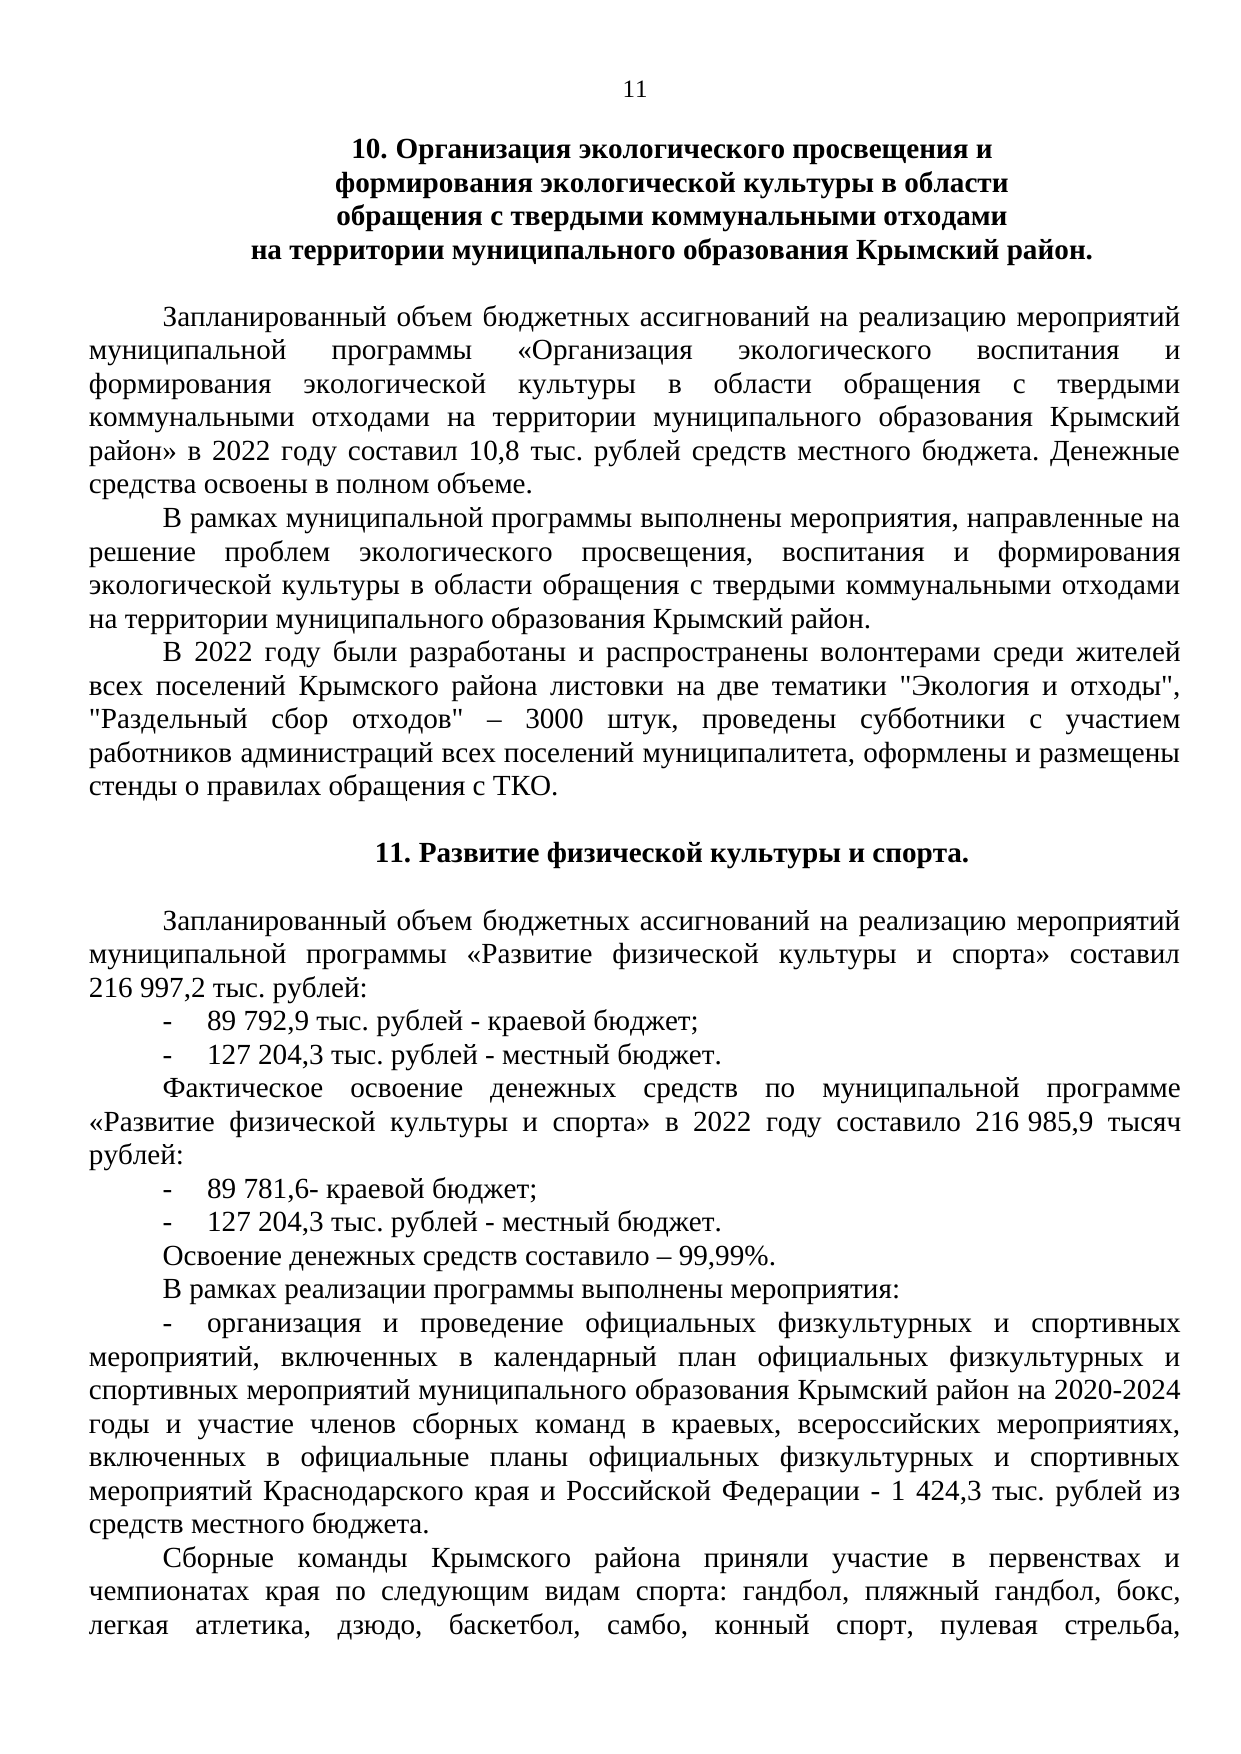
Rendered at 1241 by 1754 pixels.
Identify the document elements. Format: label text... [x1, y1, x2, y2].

list - организация и проведение официальных физкультурных и спортивных мероприятий, включенных в календарный план официальных физкультурных и спортивных мероприятий муниципального образования Крымский район на 2020-2024 годы и участие членов сборных команд в краевых, всероссийских мероприятиях, включенных в официальные планы официальных физкультурных и спортивных мероприятий Краснодарского края и Российской Федерации - 1 424,3 тыс. рублей из средств местного бюджета. [89, 1305, 1181, 1540]
text - 89 781,6- краевой бюджет; [89, 1171, 1181, 1204]
text Освоение денежных средств составило – 99,99%. [89, 1238, 1181, 1272]
list В рамках муниципальной программы выполнены мероприятия, направленные на решение проблем экологического просвещения, воспитания и формирования экологической культуры в области обращения с твердыми коммунальными отходами на территории муниципального образования Крымский район. [89, 500, 1181, 634]
text Запланированный объем бюджетных ассигнований на реализацию мероприятий муниципальной программы «Развитие физической культуры и спорта» составил 216 997,2 тыс. рублей: [89, 903, 1181, 1003]
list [89, 1540, 1181, 1641]
list Запланированный объем бюджетных ассигнований на реализацию мероприятий муниципальной программы «Организация экологического воспитания и формирования экологической культуры в области обращения с твердыми коммунальными отходами на территории муниципального образования Крымский район» в 2022 году составил 10,8 тыс. рублей средств местного бюджета. Денежные средства освоены в полном объеме. [89, 299, 1181, 500]
text - 127 204,3 тыс. рублей - местный бюджет. [89, 1204, 1181, 1238]
list Развитие физической культуры и спорта. [89, 836, 1181, 869]
list на территории муниципального образования Крымский район. [89, 232, 1181, 265]
list формирования экологической культуры в области [89, 165, 1181, 198]
list В 2022 году были разработаны и распространены волонтерами среди жителей всех поселений Крымского района листовки на две тематики "Экология и отходы", "Раздельный сбор отходов" – 3000 штук, проведены субботники с участием работников администраций всех поселений муниципалитета, оформлены и размещены стенды о правилах обращения с ТКО. [89, 634, 1181, 802]
list обращения с твердыми коммунальными отходами [89, 198, 1181, 232]
text Фактическое освоение денежных средств по муниципальной программе «Развитие физической культуры и спорта» в 2022 году составило 216 985,9 тысяч рублей: [89, 1070, 1181, 1171]
list Организация экологического просвещения и [89, 131, 1181, 165]
list В рамках реализации программы выполнены мероприятия: [89, 1272, 1181, 1305]
text - 127 204,3 тыс. рублей - местный бюджет. [89, 1037, 1181, 1070]
text - 89 792,9 тыс. рублей - краевой бюджет; [89, 1003, 1181, 1037]
